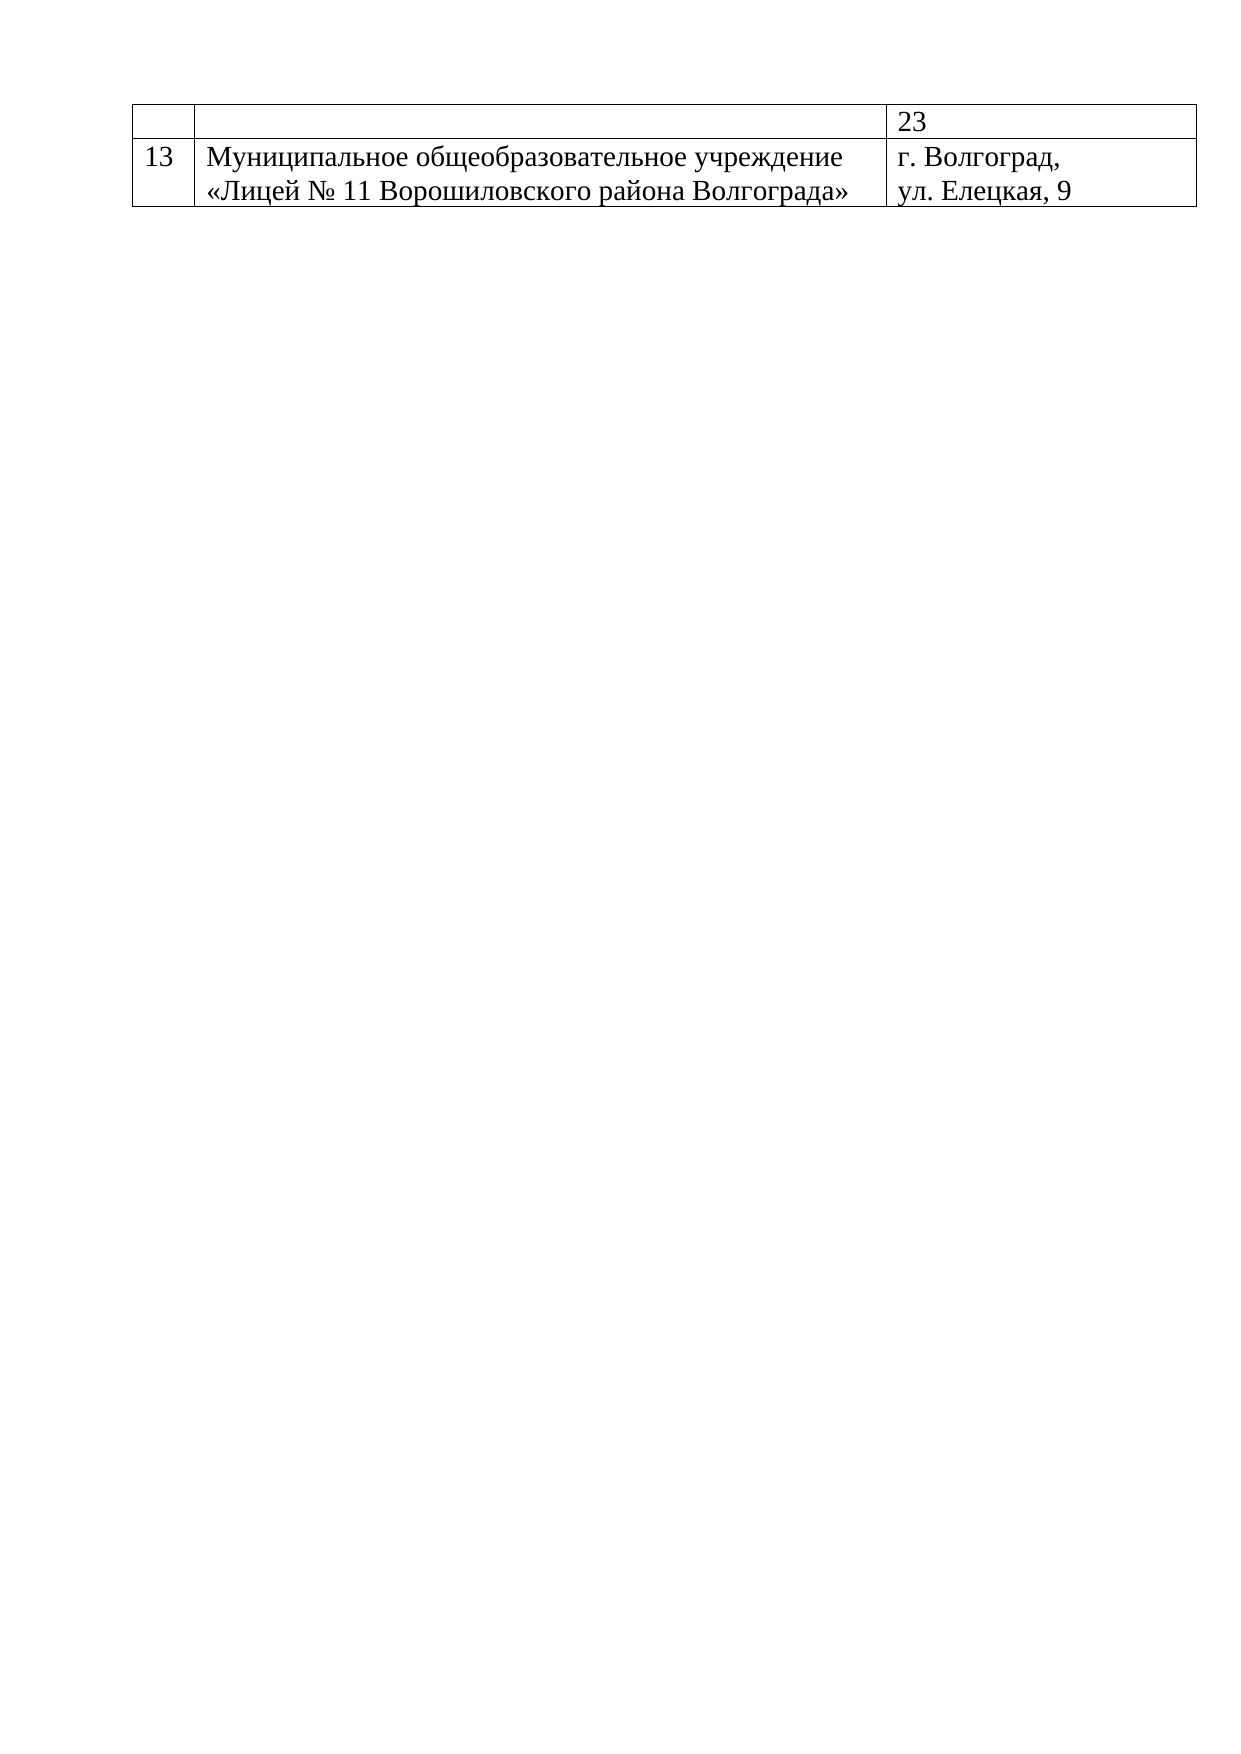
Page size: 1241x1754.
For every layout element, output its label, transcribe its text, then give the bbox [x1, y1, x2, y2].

table_cell 12 [133, 105, 194, 138]
table_cell Муниципальное общеобразовательное учреждение «Лицей № 11 Ворошиловского района Волгограда» [195, 139, 886, 206]
table_cell 13 [133, 139, 194, 206]
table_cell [195, 105, 886, 138]
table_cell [887, 105, 1196, 138]
table_cell г. Волгоград, ул. Елецкая, 9 [887, 139, 1196, 206]
